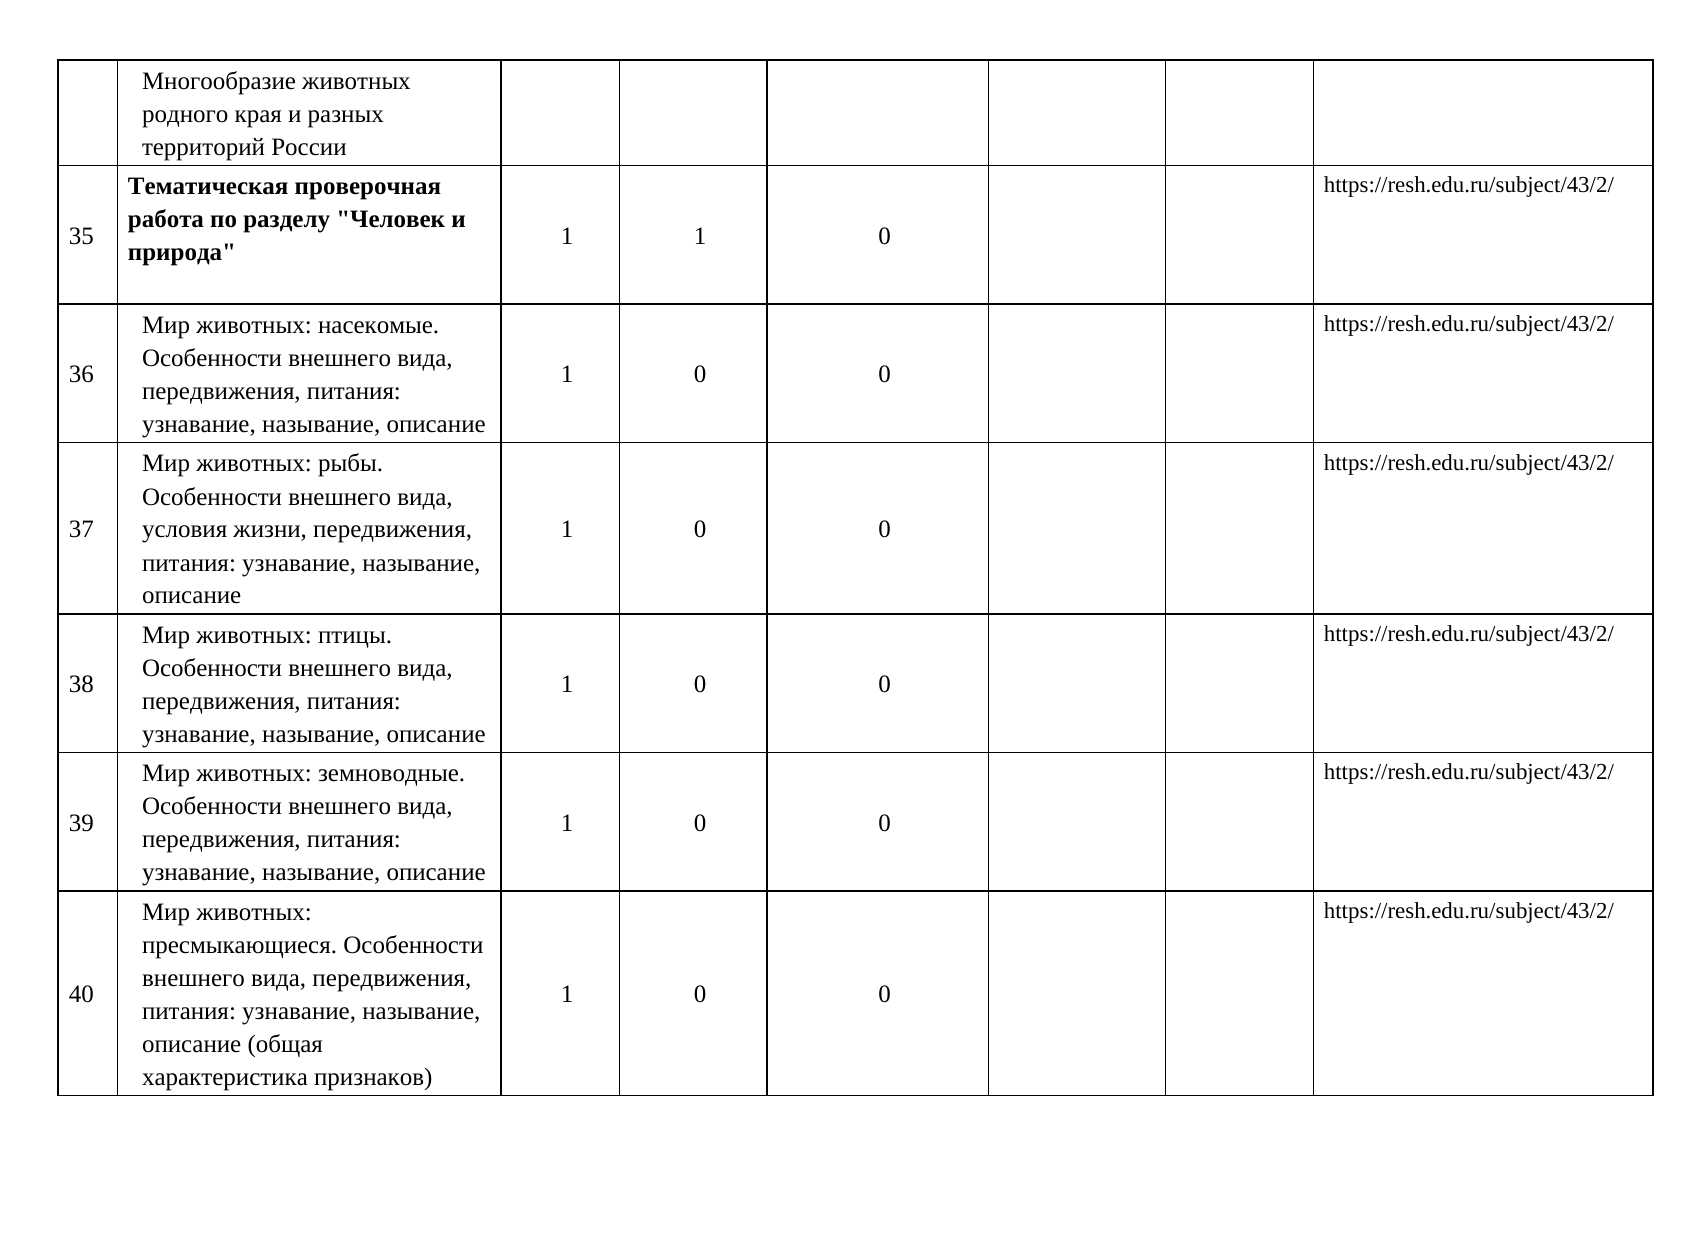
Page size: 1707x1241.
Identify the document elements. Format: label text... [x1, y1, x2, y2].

table_cell 0 [620, 443, 766, 613]
table_cell https://resh.edu.ru/subject/43/2/ [1314, 166, 1652, 303]
table_cell 40 [59, 892, 117, 1094]
table_cell [1166, 166, 1313, 303]
table_cell [1166, 615, 1313, 752]
table_cell 39 [59, 753, 117, 890]
table_cell [989, 443, 1165, 613]
table_cell 0 [768, 166, 988, 303]
table_cell 1 [502, 615, 619, 752]
table_cell 0 [768, 615, 988, 752]
table_cell https://resh.edu.ru/subject/43/2/ [1314, 615, 1652, 752]
table_cell 36 [59, 305, 117, 442]
table_cell 34 [59, 61, 117, 164]
table_cell 1 [502, 753, 619, 890]
table_cell [989, 61, 1165, 164]
table_cell 0 [620, 305, 766, 442]
table_cell 1 [502, 305, 619, 442]
table_cell 0 [620, 61, 766, 164]
table_cell [989, 305, 1165, 442]
table_cell Мир животных: рыбы. Особенности внешнего вида, условия жизни, передвижения, питания: узнавание, называние, описание [118, 443, 500, 613]
table_cell 1 [502, 443, 619, 613]
table_cell [989, 753, 1165, 890]
table_cell [1166, 753, 1313, 890]
table_cell 0 [768, 892, 988, 1094]
table_cell Мир животных: пресмыкающиеся. Особенности внешнего вида, передвижения, питания: узнавание, называние, описание (общая характеристика признаков) [118, 892, 500, 1094]
table_cell 38 [59, 615, 117, 752]
table_cell 37 [59, 443, 117, 613]
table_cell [1314, 61, 1652, 164]
table_cell Тематическая проверочная работа по разделу "Человек и природа" [118, 166, 500, 303]
table_cell 0 [768, 753, 988, 890]
table_cell Мир животных: птицы. Особенности внешнего вида, передвижения, питания: узнавание, называние, описание [118, 615, 500, 752]
table_cell 1 [502, 166, 619, 303]
table_cell 1 [502, 892, 619, 1094]
table_cell 0 [768, 443, 988, 613]
table_cell [1166, 61, 1313, 164]
table_cell [1166, 443, 1313, 613]
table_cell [1314, 892, 1652, 1094]
table_cell [989, 166, 1165, 303]
table_cell 0 [620, 892, 766, 1094]
table_cell 0 [620, 615, 766, 752]
table_cell 0 [768, 305, 988, 442]
table_cell https://resh.edu.ru/subject/43/2/ [1314, 443, 1652, 613]
table_cell Мир животных: земноводные. Особенности внешнего вида, передвижения, питания: узнавание, называние, описание [118, 753, 500, 890]
table_cell https://resh.edu.ru/subject/43/2/ [1314, 753, 1652, 890]
table_cell 1 [620, 166, 766, 303]
table_cell 0 [620, 753, 766, 890]
table_cell https://resh.edu.ru/subject/43/2/ [1314, 305, 1652, 442]
table_cell [989, 892, 1165, 1094]
table_cell 35 [59, 166, 117, 303]
table_cell Мир животных: насекомые. Особенности внешнего вида, передвижения, питания: узнавание, называние, описание [118, 305, 500, 442]
table_cell 0 [768, 61, 988, 164]
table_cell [118, 61, 500, 164]
table_cell [1166, 892, 1313, 1094]
table_cell 1 [502, 61, 619, 164]
table_cell [989, 615, 1165, 752]
table_cell [1166, 305, 1313, 442]
